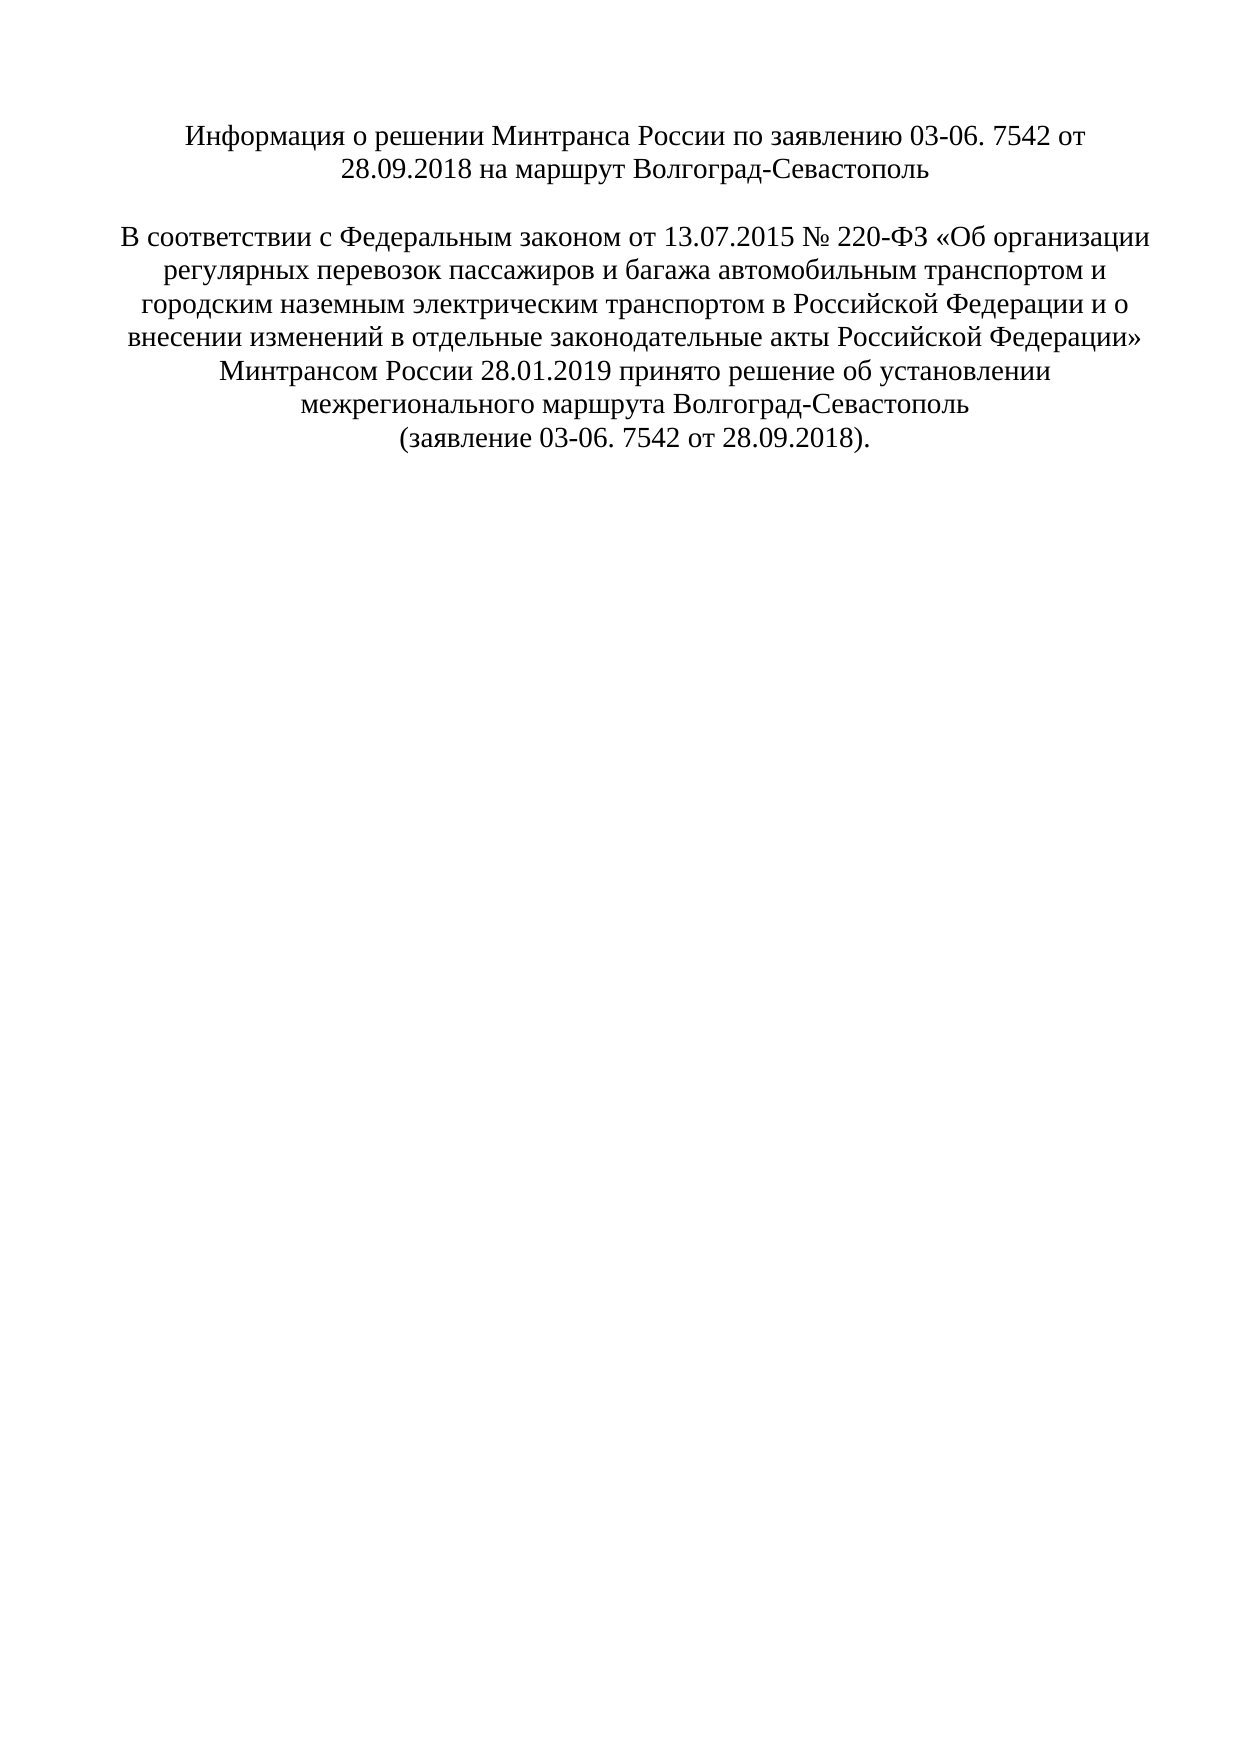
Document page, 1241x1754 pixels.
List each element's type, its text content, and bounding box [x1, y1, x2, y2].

text Информация о решении Минтранса России по заявлению 03-06. 7542 от 28.09.2018 на маршрут Волгоград-Севастополь [118, 118, 1152, 185]
text В соответствии с Федеральным законом от 13.07.2015 № 220-ФЗ «Об организации регулярных перевозок пассажиров и багажа автомобильным транспортом и городским наземным электрическим транспортом в Российской Федерации и о внесении изменений в отдельные законодательные акты Российской Федерации» Минтрансом России 28.01.2019 принято решение об установлении межрегионального маршрута Волгоград-Севастополь [118, 219, 1152, 420]
text (заявление 03-06. 7542 от 28.09.2018). [118, 420, 1152, 453]
